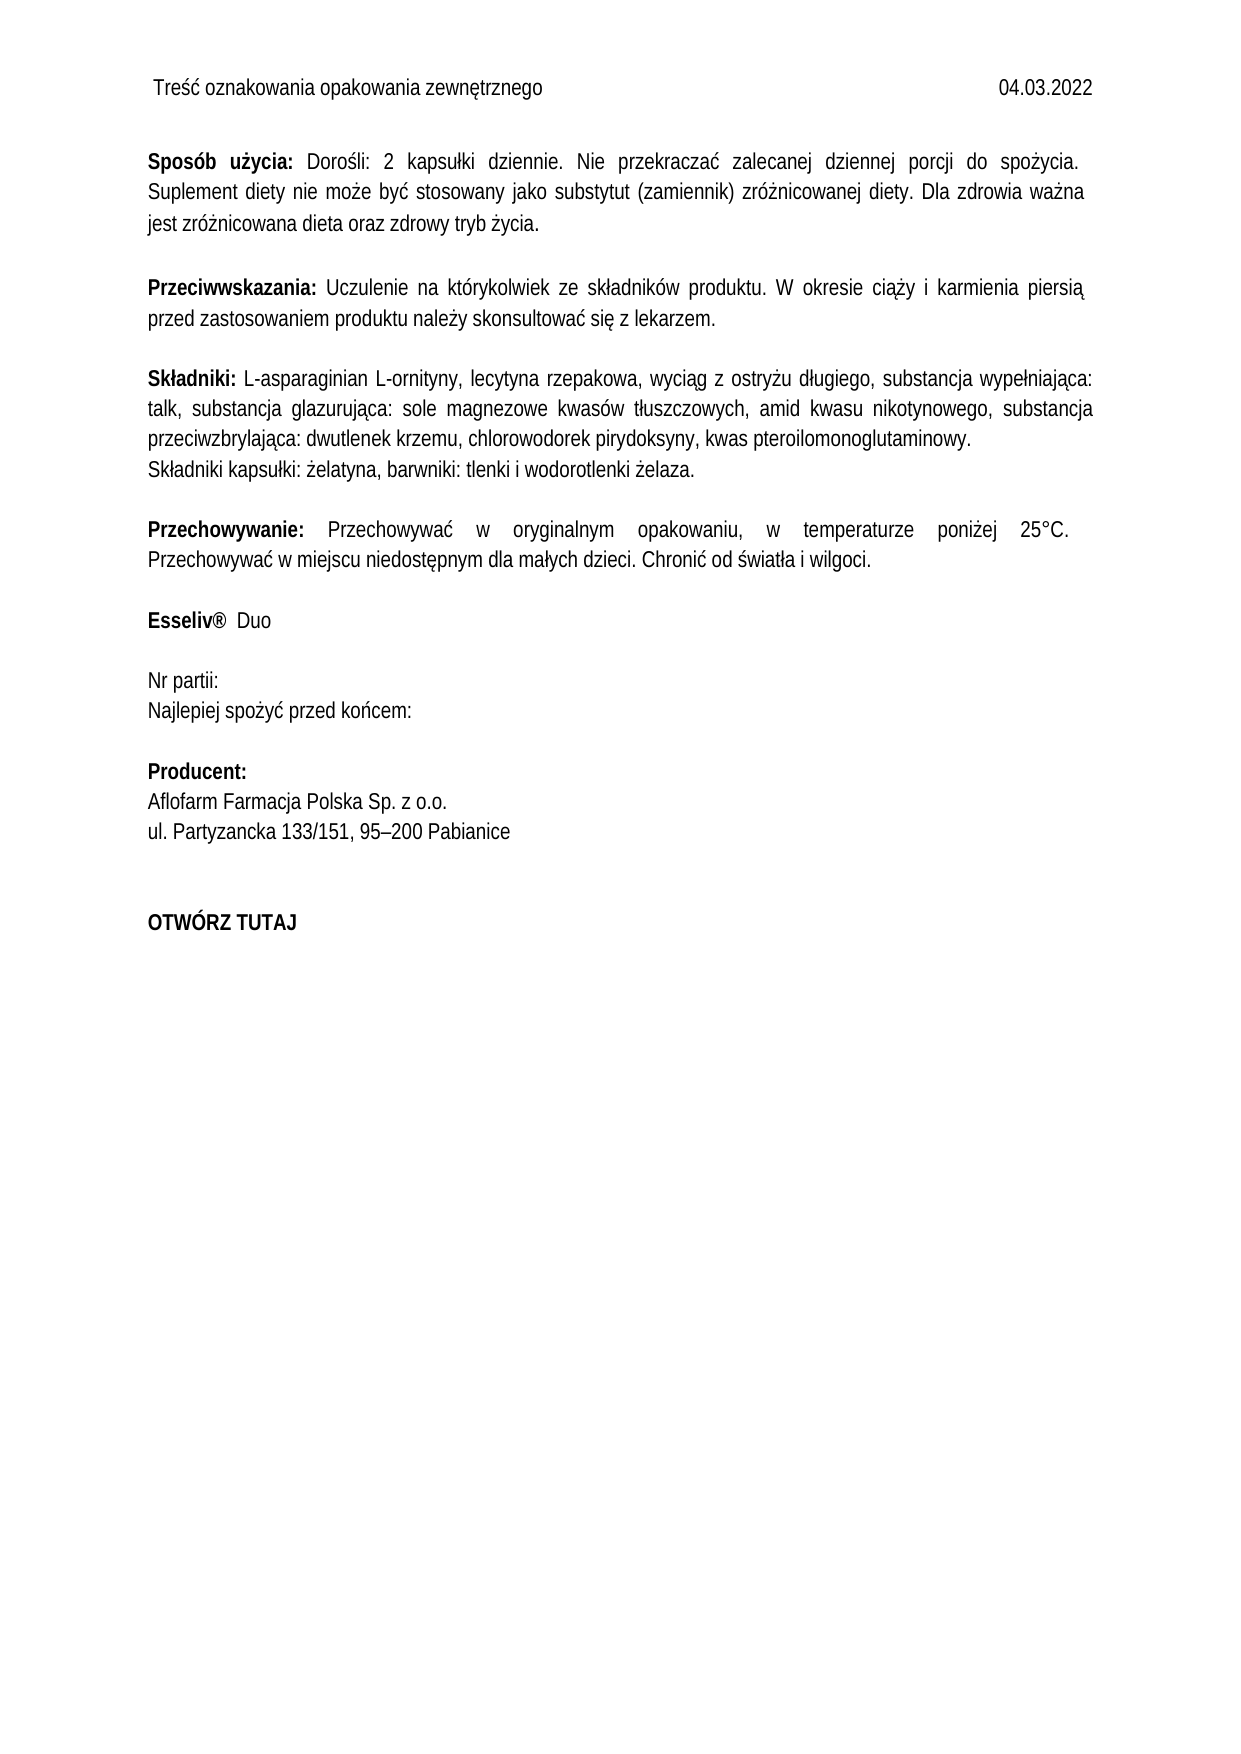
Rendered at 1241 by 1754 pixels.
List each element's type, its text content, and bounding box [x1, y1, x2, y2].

text OTWÓRZ TUTAJ [148, 909, 1093, 935]
text ul. Partyzancka 133/151, 95–200 Pabianice [148, 818, 1093, 844]
text Aflofarm Farmacja Polska Sp. z o.o. [148, 788, 1093, 814]
text Sposób użycia: Dorośli: 2 kapsułki dziennie. Nie przekraczać zalecanej dziennej porcji do spożycia. Suplement diety nie może być stosowany jako substytut (zamiennik) zróżnicowanej diety. Dla zdrowia ważna jest zróżnicowana dieta oraz zdrowy tryb życia. [148, 148, 1093, 237]
text Nr partii: [148, 667, 1093, 693]
text Esseliv® Duo [148, 607, 1093, 633]
text Przeciwwskazania: Uczulenie na którykolwiek ze składników produktu. W okresie ciąży i karmienia piersią przed zastosowaniem produktu należy skonsultować się z lekarzem. [148, 274, 1093, 331]
text Producent: [148, 758, 1093, 784]
text Przechowywanie: Przechowywać w oryginalnym opakowaniu, w temperaturze poniżej 25°C. Przechowywać w miejscu niedostępnym dla małych dzieci. Chronić od światła i wilgoci. [148, 516, 1093, 572]
text Składniki: L-asparaginian L-ornityny, lecytyna rzepakowa, wyciąg z ostryżu długiego, substancja wypełniająca: talk, substancja glazurująca: sole magnezowe kwasów tłuszczowych, amid kwasu nikotynowego, substancja przeciwzbrylająca: dwutlenek krzemu, chlorowodorek pirydoksyny, kwas pteroilomonoglutaminowy. [148, 365, 1093, 452]
text Składniki kapsułki: żelatyna, barwniki: tlenki i wodorotlenki żelaza. [148, 456, 1093, 482]
text Najlepiej spożyć przed końcem: [148, 697, 1093, 723]
